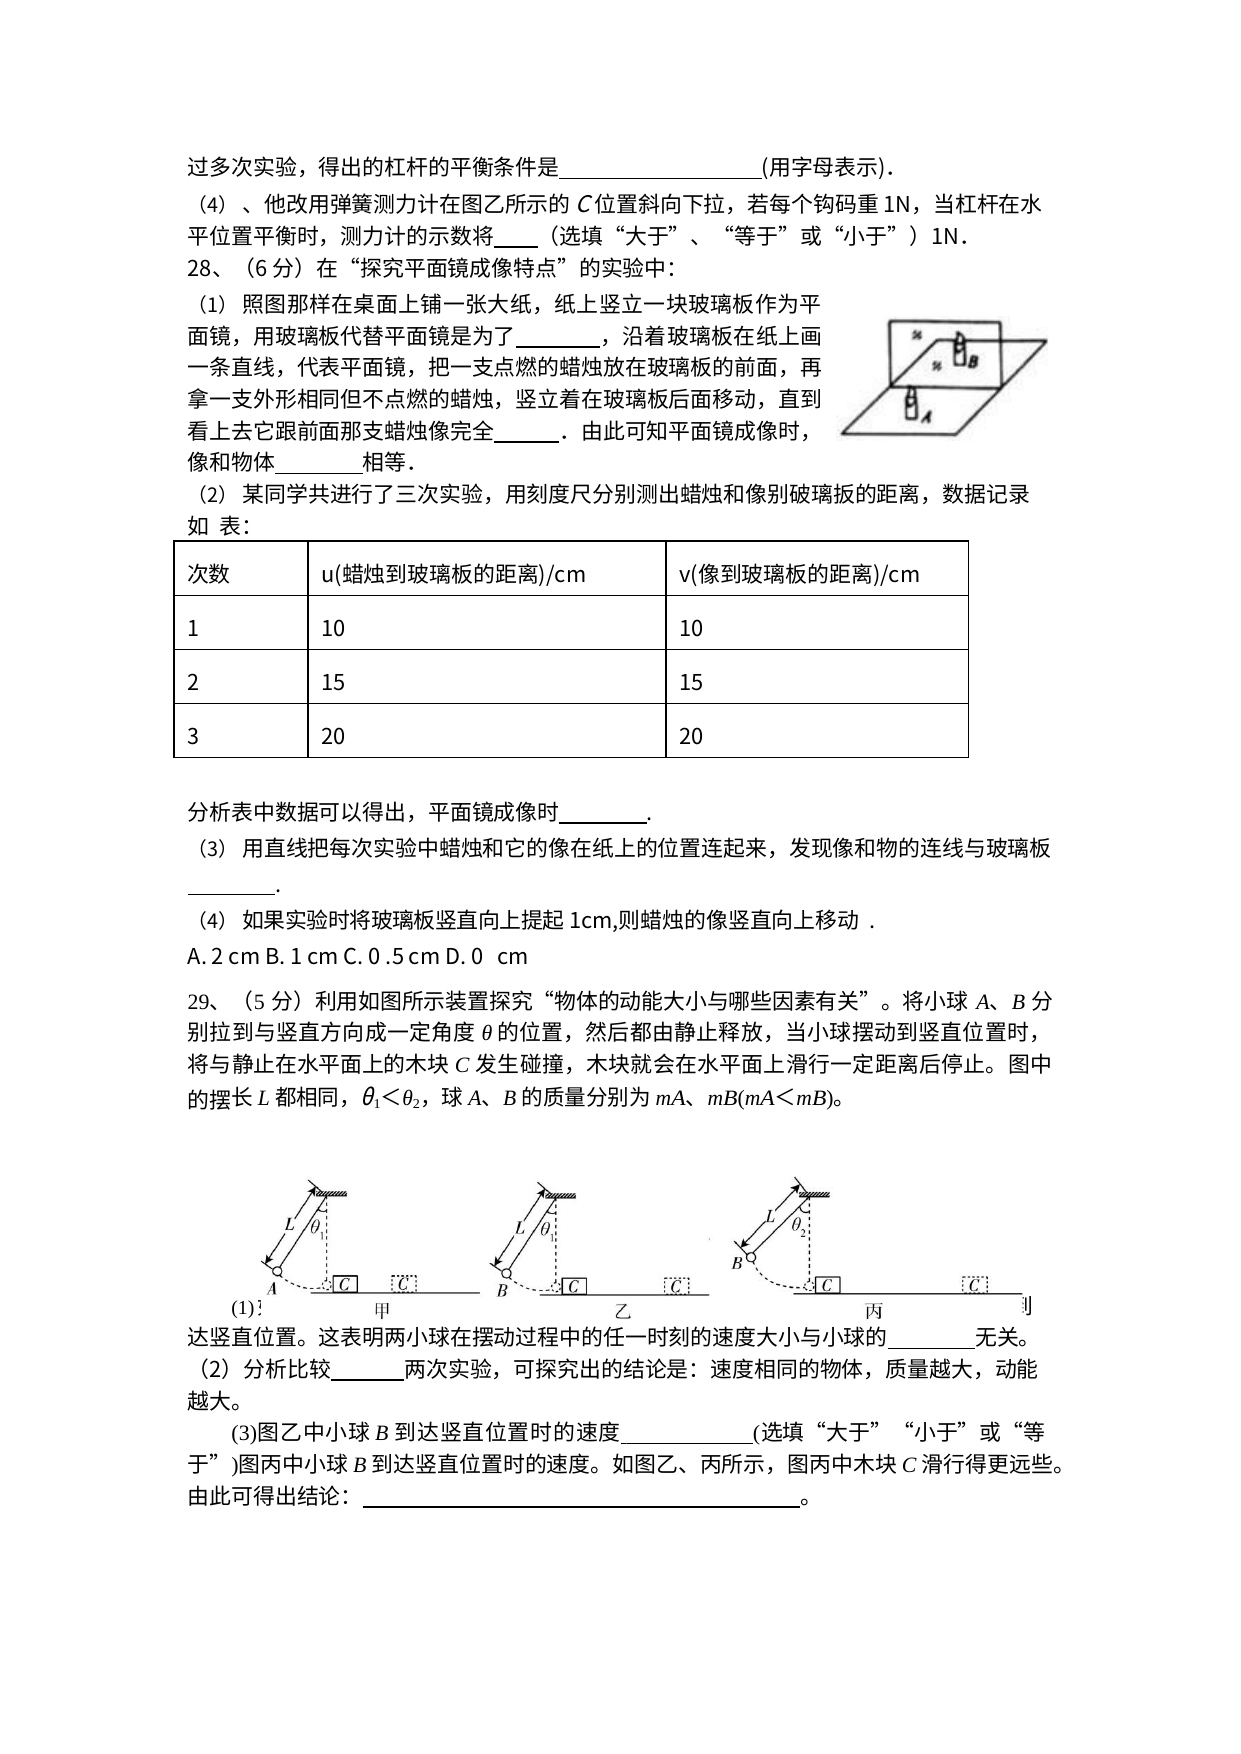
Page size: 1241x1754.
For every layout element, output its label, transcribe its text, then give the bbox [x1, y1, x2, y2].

list 、他改用弹簧测力计在图乙所示的 C位置斜向下拉，若每个钩码重 1N，当杠杆在水平位置平衡时，测力计的示数将 （选填“大于”、“等于”或“小于”）1N． [187, 185, 1053, 250]
table_cell 10 [309, 596, 665, 648]
table_cell 15 [309, 650, 665, 702]
picture [260, 1176, 1023, 1321]
text 分析表中数据可以得出，平面镜成像时 . [187, 795, 1119, 826]
text （2）分析比较 两次实验，可探究出的结论是：速度相同的物体，质量越大，动能越大。 [187, 1352, 1053, 1415]
list 如图甲、乙所示，同时释放 A、B，观察到它们并排摆动且始终相对静止，同时到达竖直位置。这表明两小球在摆动过程中的任一时刻的速度大小与小球的 无关。 [187, 1289, 1053, 1352]
table_header v(像到玻璃板的距离)/cm [667, 542, 968, 594]
list 如果实验时将玻璃板竖直向上提起 1cm,则蜡烛的像竖直向上移动 . [187, 903, 1119, 935]
text 29、（5 分）利用如图所示装置探究“物体的动能大小与哪些因素有关”。将小球 A、B 分别拉到与竖直方向成一定角度θ的位置，然后都由静止释放，当小球摆动到竖直位置时，将与静止在水平面上的木块 C 发生碰撞，木块就会在水平面上滑行一定距离后停止。图中的摆长 L 都相同，θ1＜θ2，球 A、B 的质量分别为 mA、mB(mA＜mB)。 [187, 984, 1053, 1115]
table_header u(蜡烛到玻璃板的距离)/cm [309, 542, 665, 594]
text A. 2 cm B. 1 cm C. 0 .5 cm D. 0 cm [187, 939, 1119, 971]
text 28、（6 分）在“探究平面镜成像特点”的实验中： [187, 251, 1119, 283]
text 过多次实验，得出的杠杆的平衡条件是 (用字母表示)． [187, 150, 1119, 182]
table_cell 1 [175, 596, 307, 648]
table_cell 20 [309, 704, 665, 757]
list 某同学共进行了三次实验，用刻度尺分别测出蜡烛和像别破璃扳的距离，数据记录如 表： [187, 477, 1051, 540]
table_cell 10 [667, 596, 968, 648]
table_header 次数 [175, 542, 307, 594]
picture [835, 316, 1049, 441]
table_cell 15 [667, 650, 968, 702]
table_cell 20 [667, 704, 968, 757]
text (3)图乙中小球 B 到达竖直位置时的速度 (选填“大于”“小于”或“等于”)图丙中小球 B 到达竖直位置时的速度。如图乙、丙所示，图丙中木块 C 滑行得更远些。由此可得出结论： 。 [187, 1415, 1064, 1510]
table_cell 2 [175, 650, 307, 702]
list 照图那样在桌面上铺一张大纸，纸上竖立一块玻璃板作为平面镜，用玻璃板代替平面镜是为了 ，沿着玻璃板在纸上画一条直线，代表平面镜，把一支点燃的蜡烛放在玻璃板的前面，再拿一支外形相同但不点燃的蜡烛，竖立着在玻璃板后面移动，直到看上去它跟前面那支蜡烛像完全 ．由此可知平面镜成像时， 像和物体 相等． [187, 287, 822, 477]
table_cell 3 [175, 704, 307, 757]
list 用直线把每次实验中蜡烛和它的像在纸上的位置连起来，发现像和物的连线与玻璃板 [187, 831, 1119, 862]
text . [187, 867, 1119, 899]
